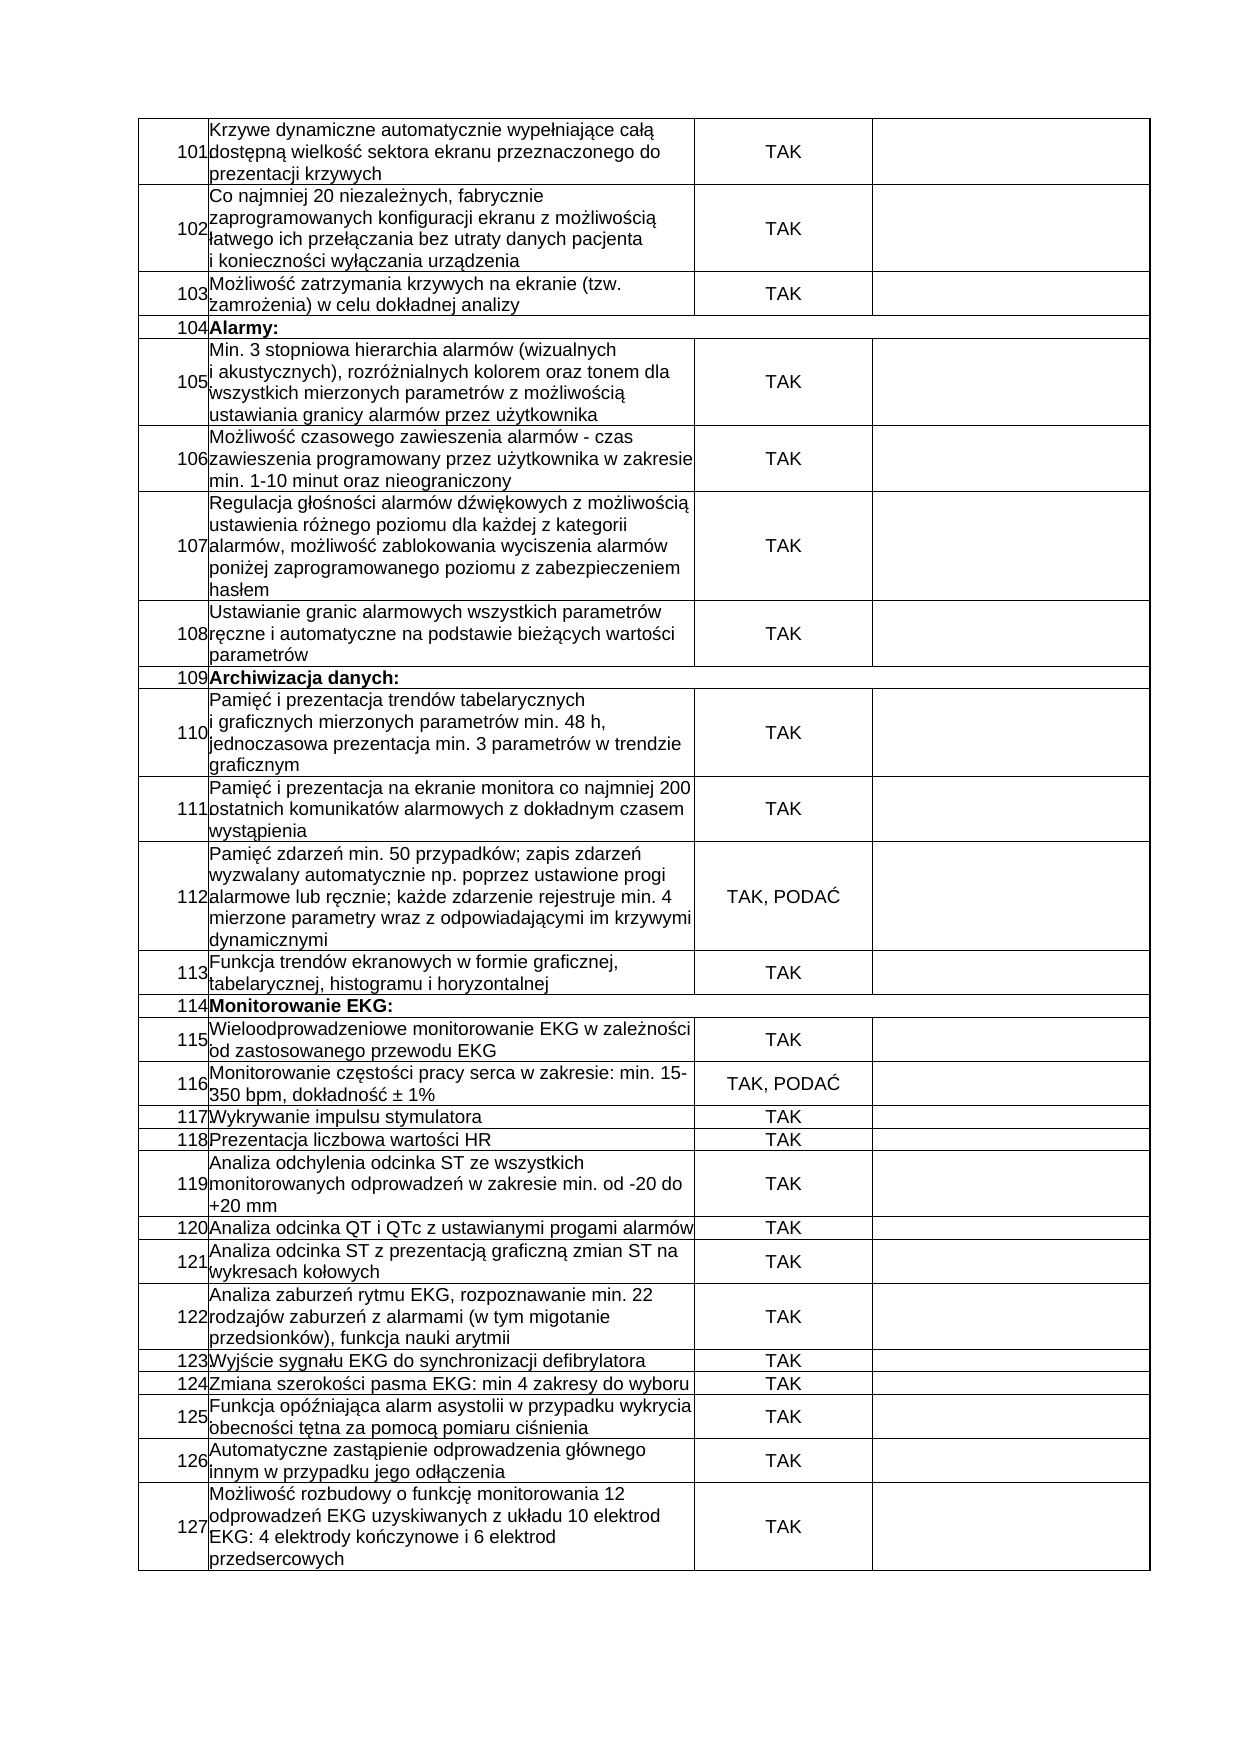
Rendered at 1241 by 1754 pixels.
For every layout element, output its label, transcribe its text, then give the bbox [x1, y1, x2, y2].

table_cell [873, 1395, 1149, 1438]
table_cell [873, 1350, 1149, 1371]
table_cell TAK [695, 777, 872, 841]
table_cell Pamięć i prezentacja na ekranie monitora co najmniej 200 ostatnich komunikatów alarmowych z dokładnym czasem wystąpienia [209, 777, 694, 841]
table_cell [139, 1151, 208, 1216]
table_cell [139, 272, 208, 315]
table_cell [873, 1106, 1149, 1128]
table_cell TAK [695, 119, 872, 184]
table_cell [873, 339, 1149, 425]
table_cell [873, 1372, 1149, 1394]
table_cell TAK, PODAĆ [695, 1062, 872, 1105]
table_cell [873, 689, 1149, 776]
table_cell Analiza odcinka QT i QTc z ustawianymi progami alarmów [209, 1217, 694, 1239]
table_cell [873, 1217, 1149, 1239]
table_cell [873, 1284, 1149, 1349]
table_cell [873, 777, 1149, 841]
table_cell TAK [695, 426, 872, 491]
table_cell [139, 185, 208, 271]
table_cell [873, 1439, 1149, 1482]
table_cell [139, 601, 208, 666]
table_cell [139, 426, 208, 491]
table_cell Co najmniej 20 niezależnych, fabrycznie zaprogramowanych konfiguracji ekranu z możliwością łatwego ich przełączania bez utraty danych pacjenta i konieczności wyłączania urządzenia [209, 185, 694, 271]
table_cell [139, 1240, 208, 1283]
table_cell TAK [695, 339, 872, 425]
table_cell [139, 339, 208, 425]
table_cell TAK [695, 1217, 872, 1239]
table_cell TAK [695, 689, 872, 776]
table_cell [139, 777, 208, 841]
table_cell [873, 1018, 1149, 1061]
table_cell [873, 185, 1149, 271]
table_cell Funkcja opóźniająca alarm asystolii w przypadku wykrycia obecności tętna za pomocą pomiaru ciśnienia [209, 1395, 694, 1438]
table_cell [139, 119, 208, 184]
table_cell [139, 1106, 208, 1128]
table_cell Możliwość czasowego zawieszenia alarmów - czas zawieszenia programowany przez użytkownika w zakresie min. 1-10 minut oraz nieograniczony [209, 426, 694, 491]
table_cell [139, 667, 208, 688]
table_cell TAK [695, 1395, 872, 1438]
table_cell Analiza odchylenia odcinka ST ze wszystkich monitorowanych odprowadzeń w zakresie min. od -20 do +20 mm [209, 1151, 694, 1216]
table_cell TAK [695, 601, 872, 666]
table_cell [139, 492, 208, 600]
table_cell Analiza odcinka ST z prezentacją graficzną zmian ST na wykresach kołowych [209, 1240, 694, 1283]
table_cell TAK [695, 1018, 872, 1061]
table_cell Krzywe dynamiczne automatycznie wypełniające całą dostępną wielkość sektora ekranu przeznaczonego do prezentacji krzywych [209, 119, 694, 184]
table_cell [139, 1395, 208, 1438]
table_cell TAK [695, 1129, 872, 1150]
table_cell Monitorowanie częstości pracy serca w zakresie: min. 15-350 bpm, dokładność ± 1% [209, 1062, 694, 1105]
table_cell TAK, PODAĆ [695, 842, 872, 950]
table_cell TAK [695, 272, 872, 315]
table_cell TAK [695, 185, 872, 271]
table_cell Wykrywanie impulsu stymulatora [209, 1106, 694, 1128]
table_cell Możliwość rozbudowy o funkcję monitorowania 12 odprowadzeń EKG uzyskiwanych z układu 10 elektrod EKG: 4 elektrody kończynowe i 6 elektrod przedsercowych [209, 1483, 694, 1569]
table_cell Min. 3 stopniowa hierarchia alarmów (wizualnych i akustycznych), rozróżnialnych kolorem oraz tonem dla wszystkich mierzonych parametrów z możliwością ustawiania granicy alarmów przez użytkownika [209, 339, 694, 425]
table_cell [873, 119, 1149, 184]
table_cell [139, 1439, 208, 1482]
table_cell [139, 689, 208, 776]
table_cell [873, 1240, 1149, 1283]
table_cell Funkcja trendów ekranowych w formie graficznej, tabelarycznej, histogramu i horyzontalnej [209, 951, 694, 994]
table_cell TAK [695, 1483, 872, 1569]
table_cell [139, 1062, 208, 1105]
table_cell [873, 492, 1149, 600]
table_cell Alarmy: [209, 316, 1149, 338]
table_cell Ustawianie granic alarmowych wszystkich parametrów ręczne i automatyczne na podstawie bieżących wartości parametrów [209, 601, 694, 666]
table_cell TAK [695, 1151, 872, 1216]
table_cell [139, 1372, 208, 1394]
table_cell [139, 842, 208, 950]
table_cell Wieloodprowadzeniowe monitorowanie EKG w zależności od zastosowanego przewodu EKG [209, 1018, 694, 1061]
table_cell [873, 426, 1149, 491]
table_cell Analiza zaburzeń rytmu EKG, rozpoznawanie min. 22 rodzajów zaburzeń z alarmami (w tym migotanie przedsionków), funkcja nauki arytmii [209, 1284, 694, 1349]
table_cell Zmiana szerokości pasma EKG: min 4 zakresy do wyboru [209, 1372, 694, 1394]
table_cell Automatyczne zastąpienie odprowadzenia głównego innym w przypadku jego odłączenia [209, 1439, 694, 1482]
table_cell [139, 995, 208, 1017]
table_cell [139, 1129, 208, 1150]
table_cell Archiwizacja danych: [209, 667, 1149, 688]
table_cell TAK [695, 492, 872, 600]
table_cell [139, 951, 208, 994]
table_cell [873, 1129, 1149, 1150]
table_cell TAK [695, 1106, 872, 1128]
table_cell TAK [695, 1350, 872, 1371]
table_cell [139, 316, 208, 338]
table_cell [873, 1483, 1149, 1569]
table_cell [873, 1151, 1149, 1216]
table_cell [873, 842, 1149, 950]
table_cell [139, 1018, 208, 1061]
table_cell [873, 951, 1149, 994]
table_cell Prezentacja liczbowa wartości HR [209, 1129, 694, 1150]
table_cell Możliwość zatrzymania krzywych na ekranie (tzw. zamrożenia) w celu dokładnej analizy [209, 272, 694, 315]
table_cell TAK [695, 1240, 872, 1283]
table_cell [873, 1062, 1149, 1105]
table_cell Pamięć i prezentacja trendów tabelarycznych i graficznych mierzonych parametrów min. 48 h, jednoczasowa prezentacja min. 3 parametrów w trendzie graficznym [209, 689, 694, 776]
table_cell [139, 1217, 208, 1239]
table_cell TAK [695, 1439, 872, 1482]
table_cell [139, 1350, 208, 1371]
table_cell Wyjście sygnału EKG do synchronizacji defibrylatora [209, 1350, 694, 1371]
table_cell TAK [695, 951, 872, 994]
table_cell [873, 601, 1149, 666]
table_cell [139, 1483, 208, 1569]
table_cell Monitorowanie EKG: [209, 995, 1149, 1017]
table_cell Regulacja głośności alarmów dźwiękowych z możliwością ustawienia różnego poziomu dla każdej z kategorii alarmów, możliwość zablokowania wyciszenia alarmów poniżej zaprogramowanego poziomu z zabezpieczeniem hasłem [209, 492, 694, 600]
table_cell TAK [695, 1284, 872, 1349]
table_cell Pamięć zdarzeń min. 50 przypadków; zapis zdarzeń wyzwalany automatycznie np. poprzez ustawione progi alarmowe lub ręcznie; każde zdarzenie rejestruje min. 4 mierzone parametry wraz z odpowiadającymi im krzywymi dynamicznymi [209, 842, 694, 950]
table_cell [873, 272, 1149, 315]
table_cell TAK [695, 1372, 872, 1394]
table_cell [139, 1284, 208, 1349]
